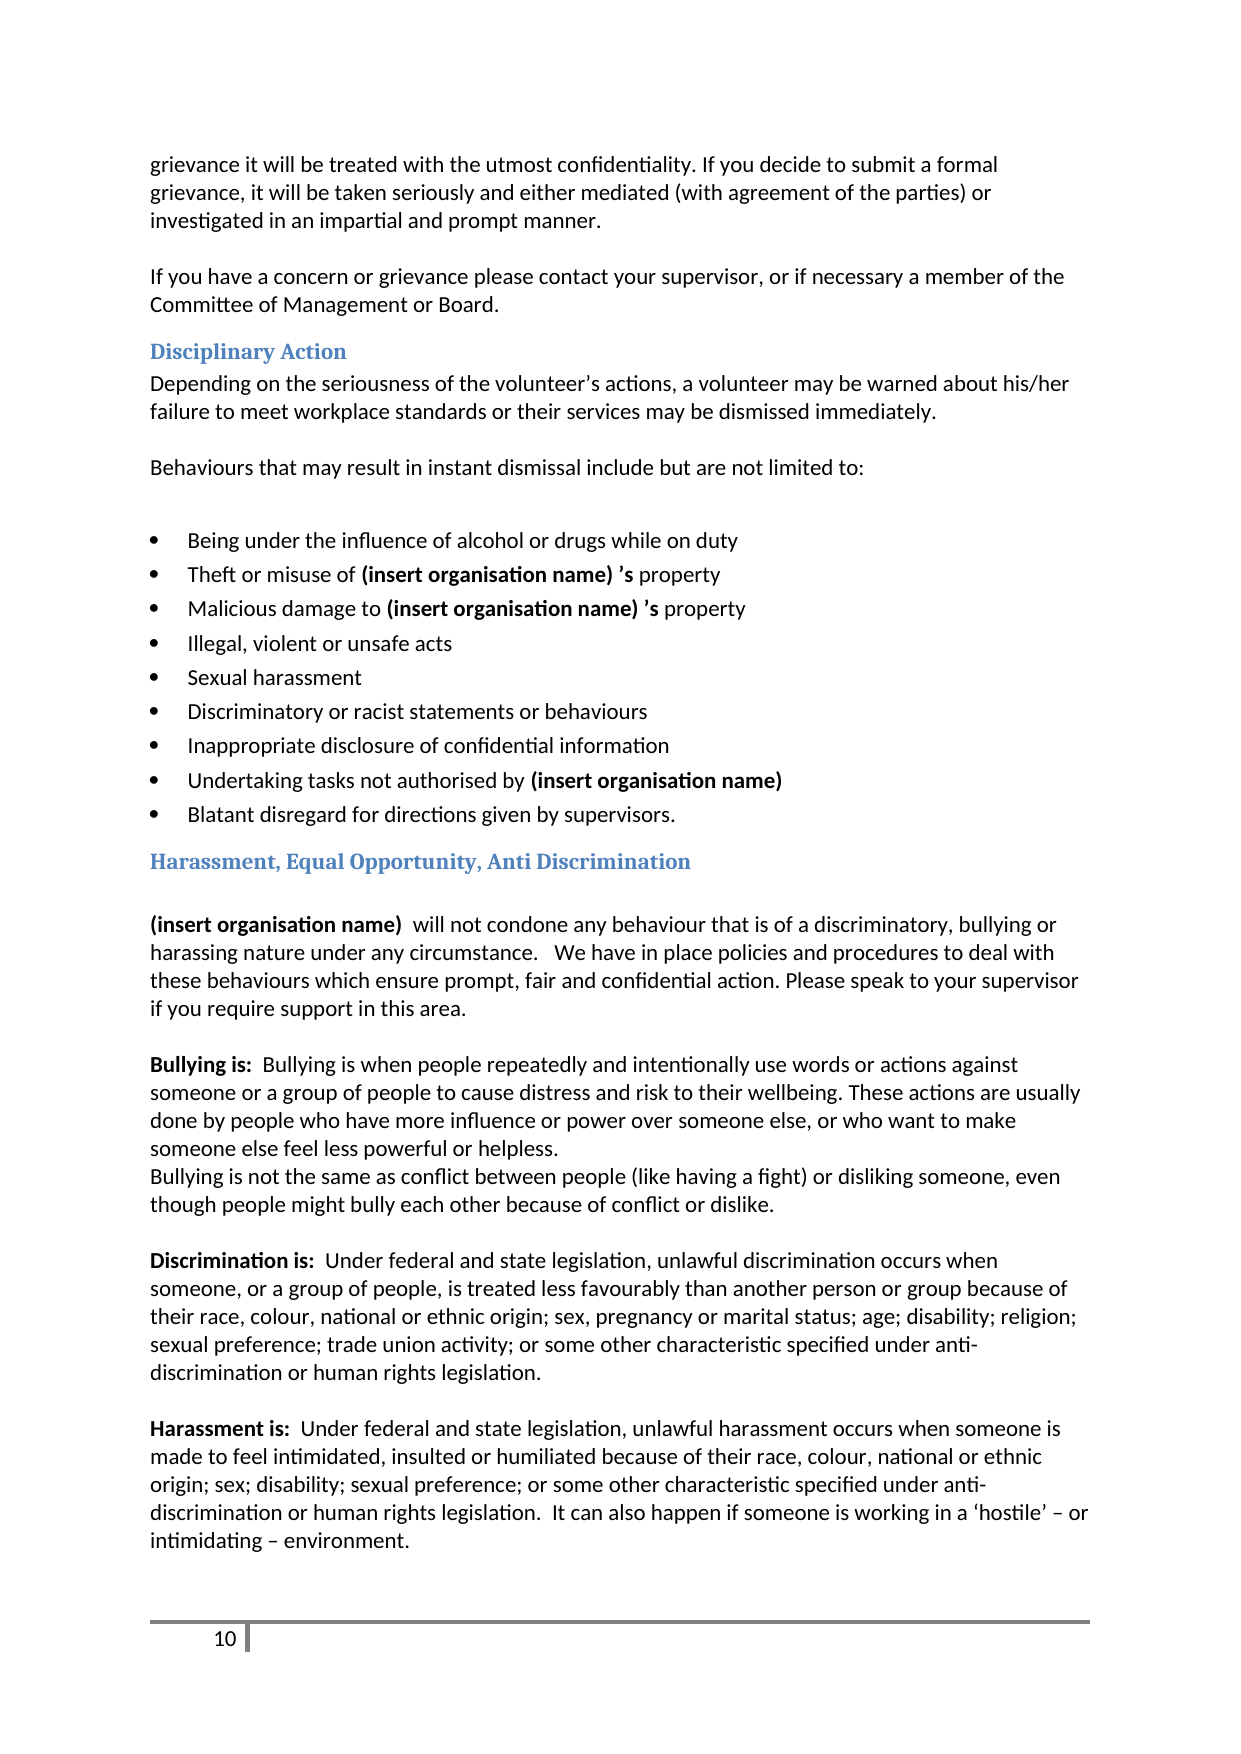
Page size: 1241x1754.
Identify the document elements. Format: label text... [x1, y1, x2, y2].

list Inappropriate disclosure of confidential information [150, 732, 1090, 759]
list Blatant disregard for directions given by supervisors. [150, 800, 1090, 828]
list Undertaking tasks not authorised by (insert organisation name) [150, 766, 1090, 794]
text Harassment is: Under federal and state legislation, unlawful harassment occurs when someone is made to feel intimidated, insulted or humiliated because of their race, colour, national or ethnic origin; sex; disability; sexual preference; or some other characteristic specified under anti-discrimination or human rights legislation. It can also happen if someone is working in a ‘hostile’ – or intimidating – environment. [150, 1414, 1090, 1554]
text (insert organisation name) will not condone any behaviour that is of a discriminatory, bullying or harassing nature under any circumstance. We have in place policies and procedures to deal with these behaviours which ensure prompt, fair and confidential action. Please speak to your supervisor if you require support in this area. [150, 910, 1090, 1022]
list Being under the influence of alcohol or drugs while on duty [150, 526, 1090, 554]
subtitle Harassment, Equal Opportunity, Anti Discrimination [150, 849, 1090, 875]
list Theft or misuse of (insert organisation name) ’s property [150, 560, 1090, 588]
list Malicious damage to (insert organisation name) ’s property [150, 594, 1090, 622]
text Behaviours that may result in instant dismissal include but are not limited to: [150, 453, 1090, 481]
list Sexual harassment [150, 663, 1090, 691]
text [150, 150, 1090, 206]
text investigated in an impartial and prompt manner. [150, 206, 1090, 234]
text Discrimination is: Under federal and state legislation, unlawful discrimination occurs when someone, or a group of people, is treated less favourably than another person or group because of their race, colour, national or ethnic origin; sex, pregnancy or marital status; age; disability; religion; sexual preference; trade union activity; or some other characteristic specified under anti-discrimination or human rights legislation. [150, 1246, 1090, 1386]
text Depending on the seriousness of the volunteer’s actions, a volunteer may be warned about his/her failure to meet workplace standards or their services may be dismissed immediately. [150, 369, 1090, 425]
subtitle Disciplinary Action [150, 339, 1090, 365]
list Illegal, violent or unsafe acts [150, 629, 1090, 657]
list Discriminatory or racist statements or behaviours [150, 697, 1090, 725]
text Bullying is: Bullying is when people repeatedly and intentionally use words or actions against someone or a group of people to cause distress and risk to their wellbeing. These actions are usually done by people who have more influence or power over someone else, or who want to make someone else feel less powerful or helpless. [150, 1050, 1090, 1162]
text Bullying is not the same as conflict between people (like having a fight) or disliking someone, even though people might bully each other because of conflict or dislike. [150, 1162, 1090, 1218]
text If you have a concern or grievance please contact your supervisor, or if necessary a member of the Committee of Management or Board. [150, 262, 1090, 318]
